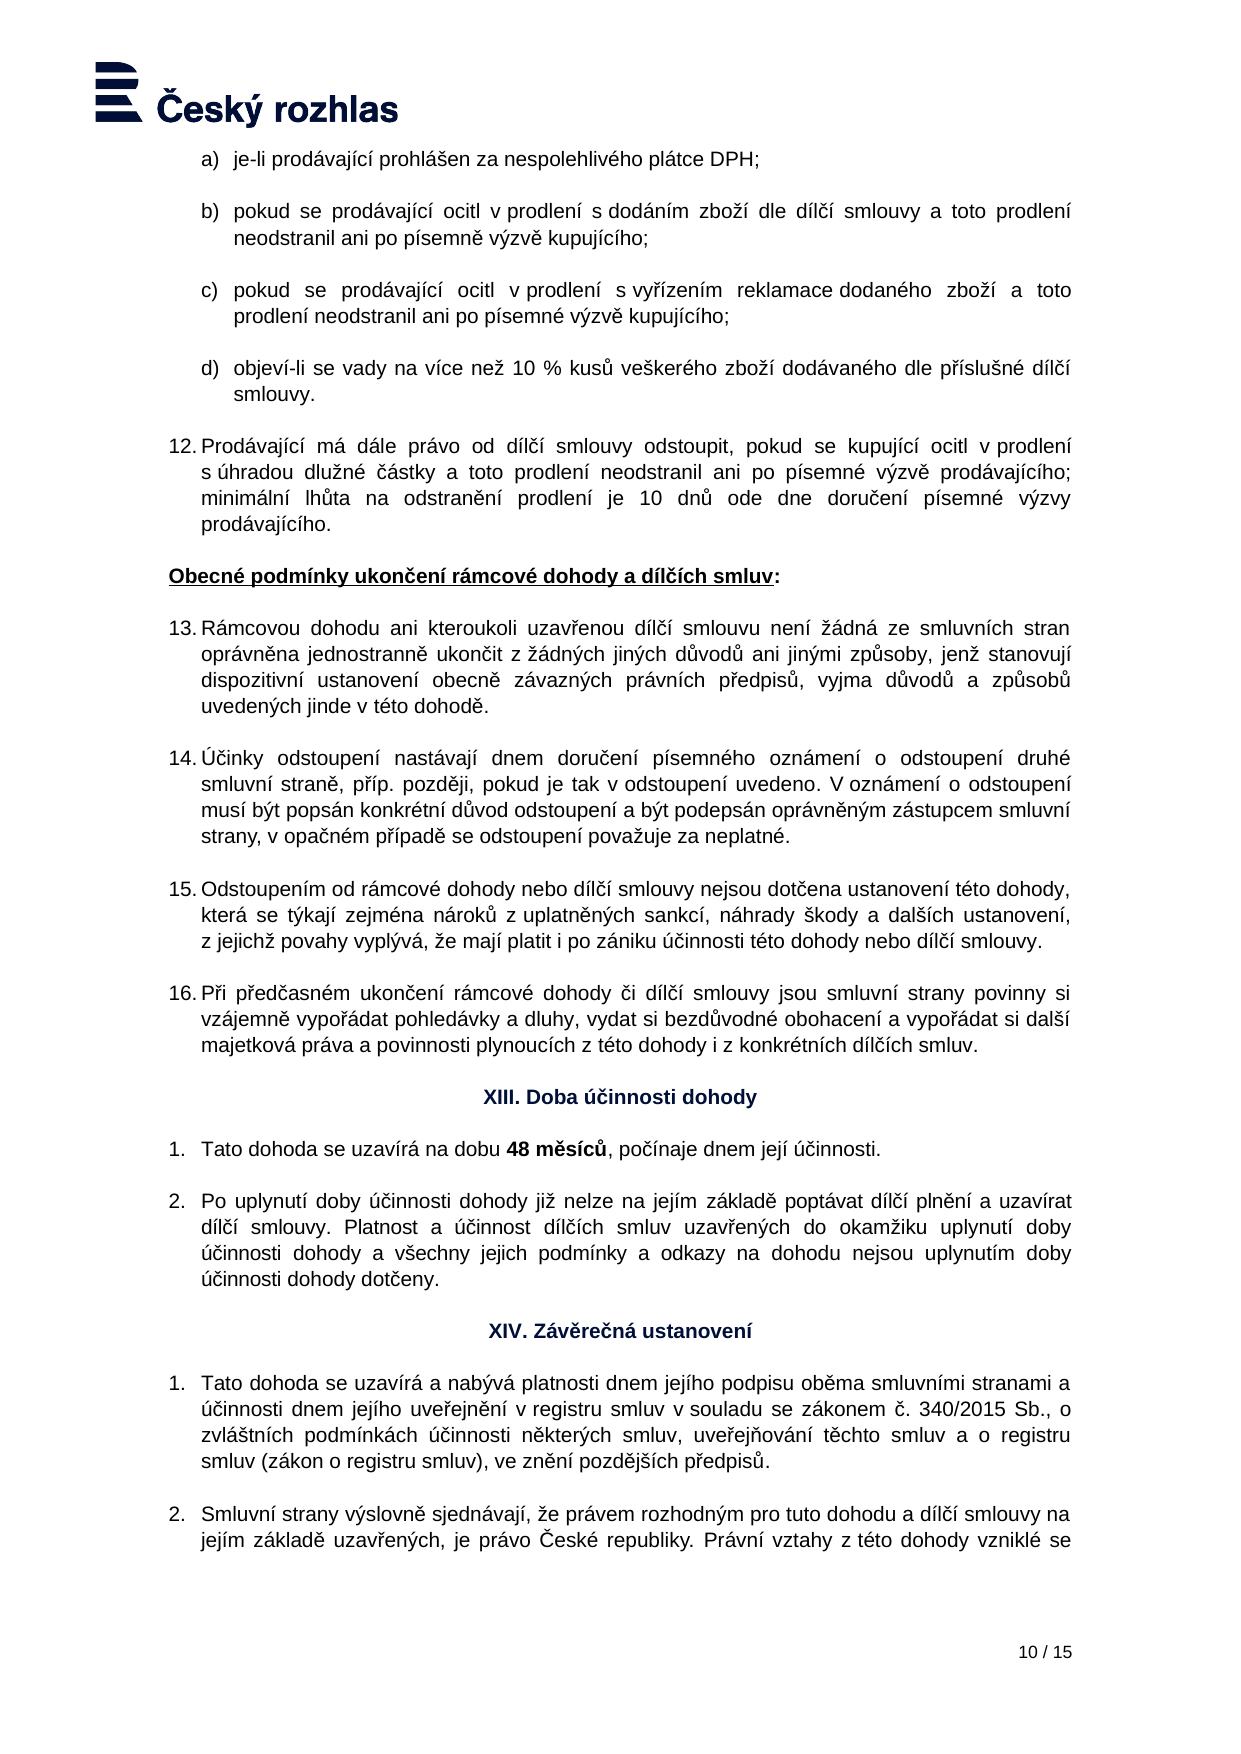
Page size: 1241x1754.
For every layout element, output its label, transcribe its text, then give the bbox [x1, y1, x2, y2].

list Účinky odstoupení nastávají dnem doručení písemného oznámení o odstoupení druhé smluvní straně, příp. později, pokud je tak v odstoupení uvedeno. V oznámení o odstoupení musí být popsán konkrétní důvod odstoupení a být podepsán oprávněným zástupcem smluvní strany, v opačném případě se odstoupení považuje za neplatné. [168, 745, 1072, 849]
list je-li prodávající prohlášen za nespolehlivého plátce DPH; [201, 146, 1072, 172]
subtitle Doba účinnosti dohody [168, 1083, 1072, 1109]
list Při předčasném ukončení rámcové dohody či dílčí smlouvy jsou smluvní strany povinny si vzájemně vypořádat pohledávky a dluhy, vydat si bezdůvodné obohacení a vypořádat si další majetková práva a povinnosti plynoucích z této dohody i z konkrétních dílčích smluv. [168, 979, 1072, 1057]
list Obecné podmínky ukončení rámcové dohody a dílčích smluv: [168, 563, 1072, 589]
list Tato dohoda se uzavírá na dobu 48 měsíců, počínaje dnem její účinnosti. [168, 1136, 1072, 1162]
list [168, 1500, 1072, 1552]
list objeví-li se vady na více než 10 % kusů veškerého zboží dodávaného dle příslušné dílčí smlouvy. [201, 354, 1072, 406]
list Odstoupením od rámcové dohody nebo dílčí smlouvy nejsou dotčena ustanovení této dohody, která se týkají zejména nároků z uplatněných sankcí, náhrady škody a dalších ustanovení, z jejichž povahy vyplývá, že mají platit i po zániku účinnosti této dohody nebo dílčí smlouvy. [168, 875, 1072, 953]
list pokud se prodávající ocitl v prodlení s vyřízením reklamace dodaného zboží a toto prodlení neodstranil ani po písemné výzvě kupujícího; [201, 276, 1072, 328]
subtitle Závěrečná ustanovení [168, 1318, 1072, 1344]
list Prodávající má dále právo od dílčí smlouvy odstoupit, pokud se kupující ocitl v prodlení s úhradou dlužné částky a toto prodlení neodstranil ani po písemné výzvě prodávajícího; minimální lhůta na odstranění prodlení je 10 dnů ode dne doručení písemné výzvy prodávajícího. [168, 432, 1072, 537]
list pokud se prodávající ocitl v prodlení s dodáním zboží dle dílčí smlouvy a toto prodlení neodstranil ani po písemně výzvě kupujícího; [201, 198, 1072, 250]
list Tato dohoda se uzavírá a nabývá platnosti dnem jejího podpisu oběma smluvními stranami a účinnosti dnem jejího uveřejnění v registru smluv v souladu se zákonem č. 340/2015 Sb., o zvláštních podmínkách účinnosti některých smluv, uveřejňování těchto smluv a o registru smluv (zákon o registru smluv), ve znění pozdějších předpisů. [168, 1370, 1072, 1474]
list Rámcovou dohodu ani kteroukoli uzavřenou dílčí smlouvu není žádná ze smluvních stran oprávněna jednostranně ukončit z žádných jiných důvodů ani jinými způsoby, jenž stanovují dispozitivní ustanovení obecně závazných právních předpisů, vyjma důvodů a způsobů uvedených jinde v této dohodě. [168, 615, 1072, 719]
list Po uplynutí doby účinnosti dohody již nelze na jejím základě poptávat dílčí plnění a uzavírat dílčí smlouvy. Platnost a účinnost dílčích smluv uzavřených do okamžiku uplynutí doby účinnosti dohody a všechny jejich podmínky a odkazy na dohodu nejsou uplynutím doby účinnosti dohody dotčeny. [168, 1188, 1072, 1292]
picture [95, 62, 398, 128]
